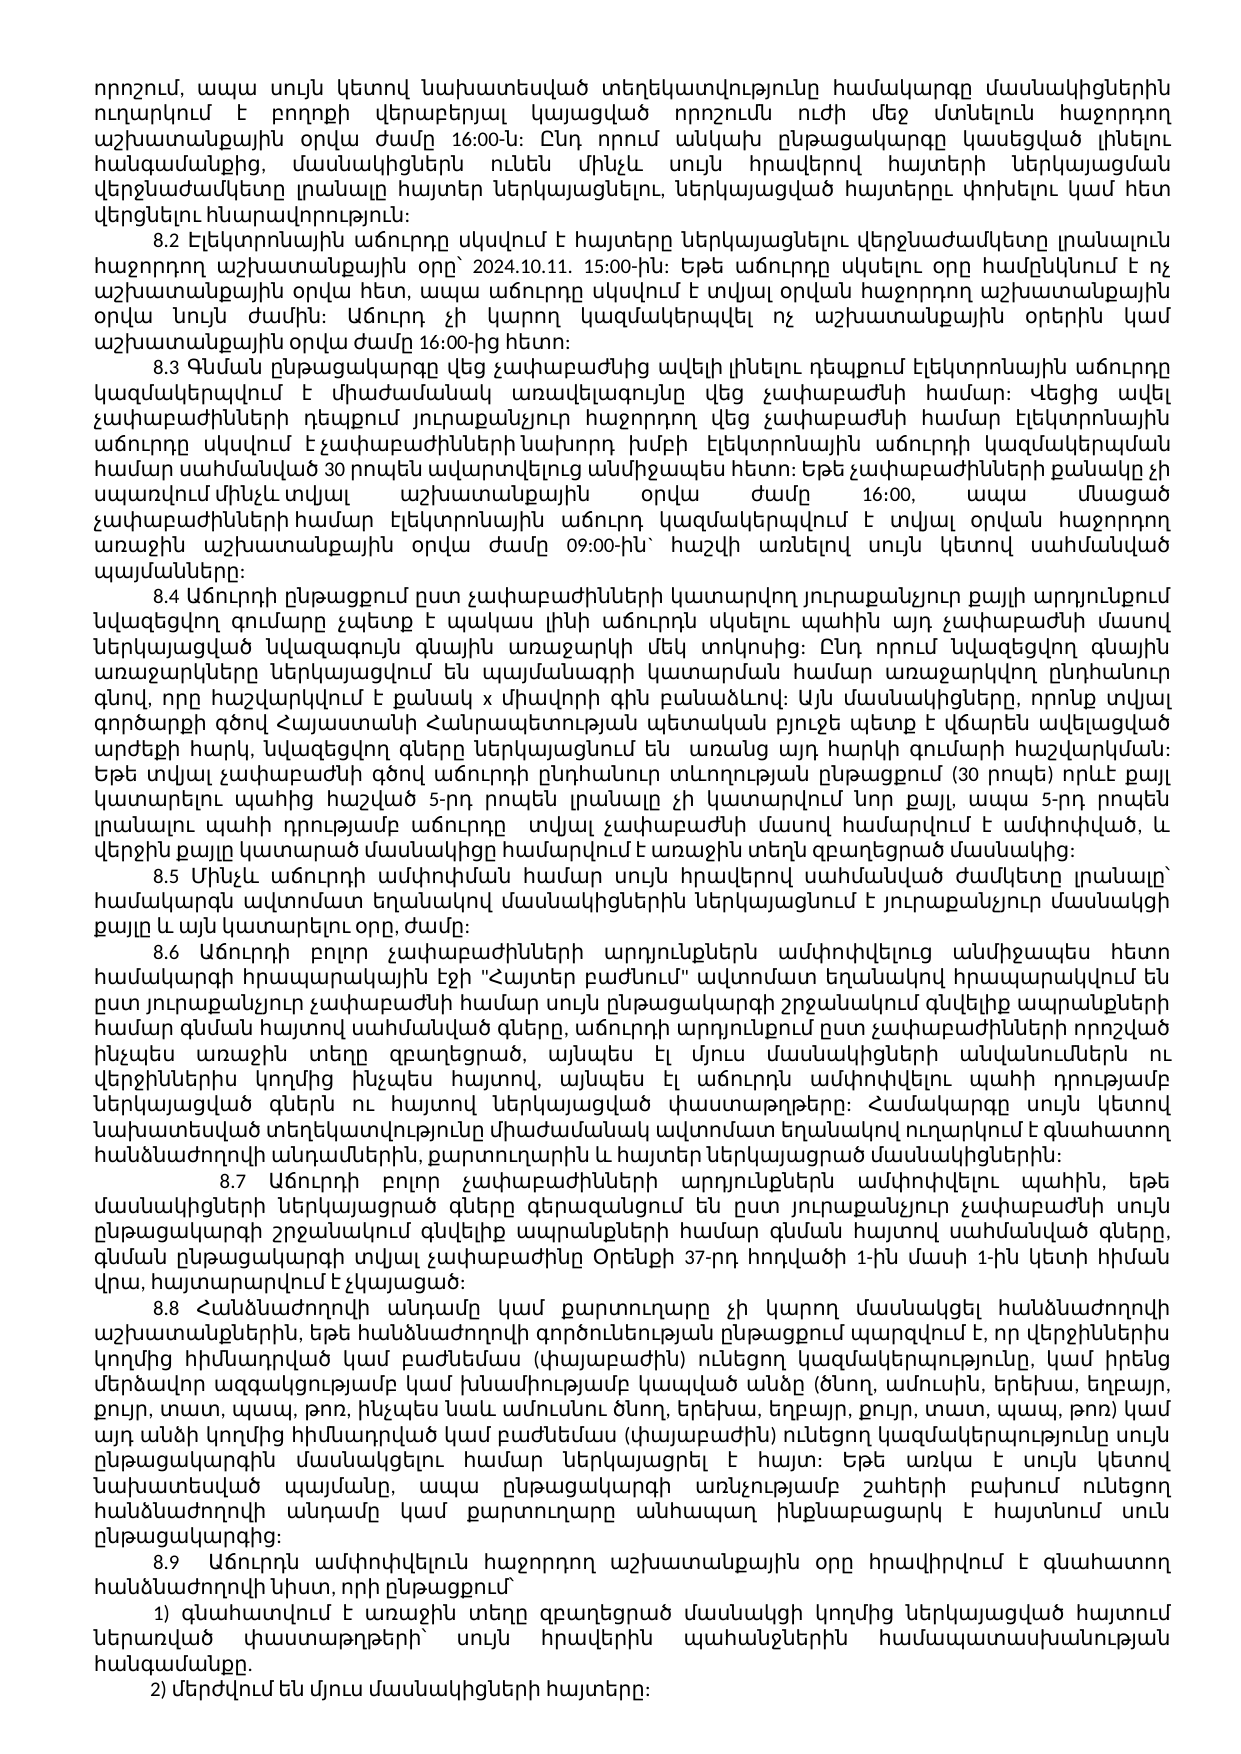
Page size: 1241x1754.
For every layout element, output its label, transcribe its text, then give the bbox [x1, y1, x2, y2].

text 8.9 Աճուրդն ամփոփվելուն հաջորդող աշխատանքային օրը հրավիրվում է գնահատող հանձնաժողովի նիստ, որի ընթացքում՝ [94, 1549, 1171, 1600]
text 2) մերժվում են մյուս մասնակիցների հայտերը: [94, 1676, 1171, 1702]
text 8.3 Գնման ընթացակարգը վեց չափաբաժնից ավելի լինելու դեպքում էլեկտրոնային աճուրդը կազմակերպվում է միաժամանակ առավելագույնը վեց չափաբաժնի համար: Վեցից ավել չափաբաժինների դեպքում յուրաքանչյուր հաջորդող վեց չափաբաժնի համար էլեկտրոնային աճուրդը սկսվում է չափաբաժինների նախորդ խմբի էլեկտրոնային աճուրդի կազմակերպման համար սահմանված 30 րոպեն ավարտվելուց անմիջապես հետո: Եթե չափաբաժինների քանակը չի սպառվում մինչև տվյալ աշխատանքային օրվա ժամը 16։00, ապա մնացած չափաբաժինների համար էլեկտրոնային աճուրդ կազմակերպվում է տվյալ օրվան հաջորդող առաջին աշխատանքային օրվա ժամը 09:00-ին` հաշվի առնելով սույն կետով սահմանված պայմանները: [94, 354, 1171, 583]
text 8.4 Աճուրդի ընթացքում ըստ չափաբաժինների կատարվող յուրաքանչյուր քայլի արդյունքում նվազեցվող գումարը չպետք է պակաս լինի աճուրդն սկսելու պահին այդ չափաբաժնի մասով ներկայացված նվազագույն գնային առաջարկի մեկ տոկոսից: Ընդ որում նվազեցվող գնային առաջարկները ներկայացվում են պայմանագրի կատարման համար առաջարկվող ընդհանուր գնով, որը հաշվարկվում է քանակ x միավորի գին բանաձևով: Այն մասնակիցները, որոնք տվյալ գործարքի գծով Հայաստանի Հանրապետության պետական բյուջե պետք է վճարեն ավելացված արժեքի հարկ, նվազեցվող գները ներկայացնում են առանց այդ հարկի գումարի հաշվարկման: Եթե տվյալ չափաբաժնի գծով աճուրդի ընդհանուր տևողության ընթացքում (30 րոպե) որևէ քայլ կատարելու պահից հաշված 5-րդ րոպեն լրանալը չի կատարվում նոր քայլ, ապա 5-րդ րոպեն լրանալու պահի դրությամբ աճուրդը տվյալ չափաբաժնի մասով համարվում է ամփոփված, և վերջին քայլը կատարած մասնակիցը համարվում է առաջին տեղն զբաղեցրած մասնակից: [94, 583, 1171, 863]
text 8.8 Հանձնաժողովի անդամը կամ քարտուղարը չի կարող մասնակցել հանձնաժողովի աշխատանքներին, եթե հանձնաժողովի գործունեության ընթացքում պարզվում է, որ վերջիններիս կողմից հիմնադրված կամ բաժնեմաս (փայաբաժին) ունեցող կազմակերպությունը, կամ իրենց մերձավոր ազգակցությամբ կամ խնամիությամբ կապված անձը (ծնող, ամուսին, երեխա, եղբայր, քույր, տատ, պապ, թոռ, ինչպես նաև ամուսնու ծնող, երեխա, եղբայր, քույր, տատ, պապ, թոռ) կամ այդ անձի կողմից հիմնադրված կամ բաժնեմաս (փայաբաժին) ունեցող կազմակերպությունը սույն ընթացակարգին մասնակցելու համար ներկայացրել է հայտ: Եթե առկա է սույն կետով նախատեսված պայմանը, ապա ընթացակարգի առնչությամբ շահերի բախում ունեցող հանձնաժողովի անդամը կամ քարտուղարը անհապաղ ինքնաբացարկ է հայտնում սուն ընթացակարգից: [94, 1295, 1171, 1549]
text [94, 75, 1171, 227]
text 8.5 Մինչև աճուրդի ամփոփման համար սույն հրավերով սահմանված ժամկետը լրանալը՝ համակարգն ավտոմատ եղանակով մասնակիցներին ներկայացնում է յուրաքանչյուր մասնակցի քայլը և այն կատարելու օրը, ժամը: [94, 863, 1171, 939]
text 1) գնահատվում է առաջին տեղը զբաղեցրած մասնակցի կողմից ներկայացված հայտում ներառված փաստաթղթերի՝ սույն հրավերին պահանջներին համապատասխանության հանգամանքը. [94, 1600, 1171, 1676]
text 8.6 Աճուրդի բոլոր չափաբաժինների արդյունքներն ամփոփվելուց անմիջապես հետո համակարգի հրապարակային էջի "Հայտեր բաժնում" ավտոմատ եղանակով հրապարակվում են ըստ յուրաքանչյուր չափաբաժնի համար սույն ընթացակարգի շրջանակում գնվելիք ապրանքների համար գնման հայտով սահմանված գները, աճուրդի արդյունքում ըստ չափաբաժինների որոշված ինչպես առաջին տեղը զբաղեցրած, այնպես էլ մյուս մասնակիցների անվանումներն ու վերջիններիս կողմից ինչպես հայտով, այնպես էլ աճուրդն ամփոփվելու պահի դրությամբ ներկայացված գներն ու հայտով ներկայացված փաստաթղթերը: Համակարգը սույն կետով նախատեսված տեղեկատվությունը միաժամանակ ավտոմատ եղանակով ուղարկում է գնահատող հանձնաժողովի անդամներին, քարտուղարին և հայտեր ներկայացրած մասնակիցներին: [94, 939, 1171, 1168]
text 8.2 Էլեկտրոնային աճուրդը սկսվում է հայտերը ներկայացնելու վերջնաժամկետը լրանալուն հաջորդող աշխատանքային օրը՝ 2024.10.11. 15:00 -ին: Եթե աճուրդը սկսելու օրը համընկնում է ոչ աշխատանքային օրվա հետ, ապա աճուրդը սկսվում է տվյալ օրվան հաջորդող աշխատանքային օրվա նույն ժամին: Աճուրդ չի կարող կազմակերպվել ոչ աշխատանքային օրերին կամ աշխատանքային օրվա ժամը 16։00-ից հետո: [94, 227, 1171, 354]
text 8.7 Աճուրդի բոլոր չափաբաժինների արդյունքներն ամփոփվելու պահին, եթե մասնակիցների ներկայացրած գները գերազանցում են ըստ յուրաքանչյուր չափաբաժնի սույն ընթացակարգի շրջանակում գնվելիք ապրանքների համար գնման հայտով սահմանված գները, գնման ընթացակարգի տվյալ չափաբաժինը Օրենքի 37-րդ հոդվածի 1-ին մասի 1-ին կետի հիման վրա, հայտարարվում է չկայացած: [94, 1168, 1171, 1295]
